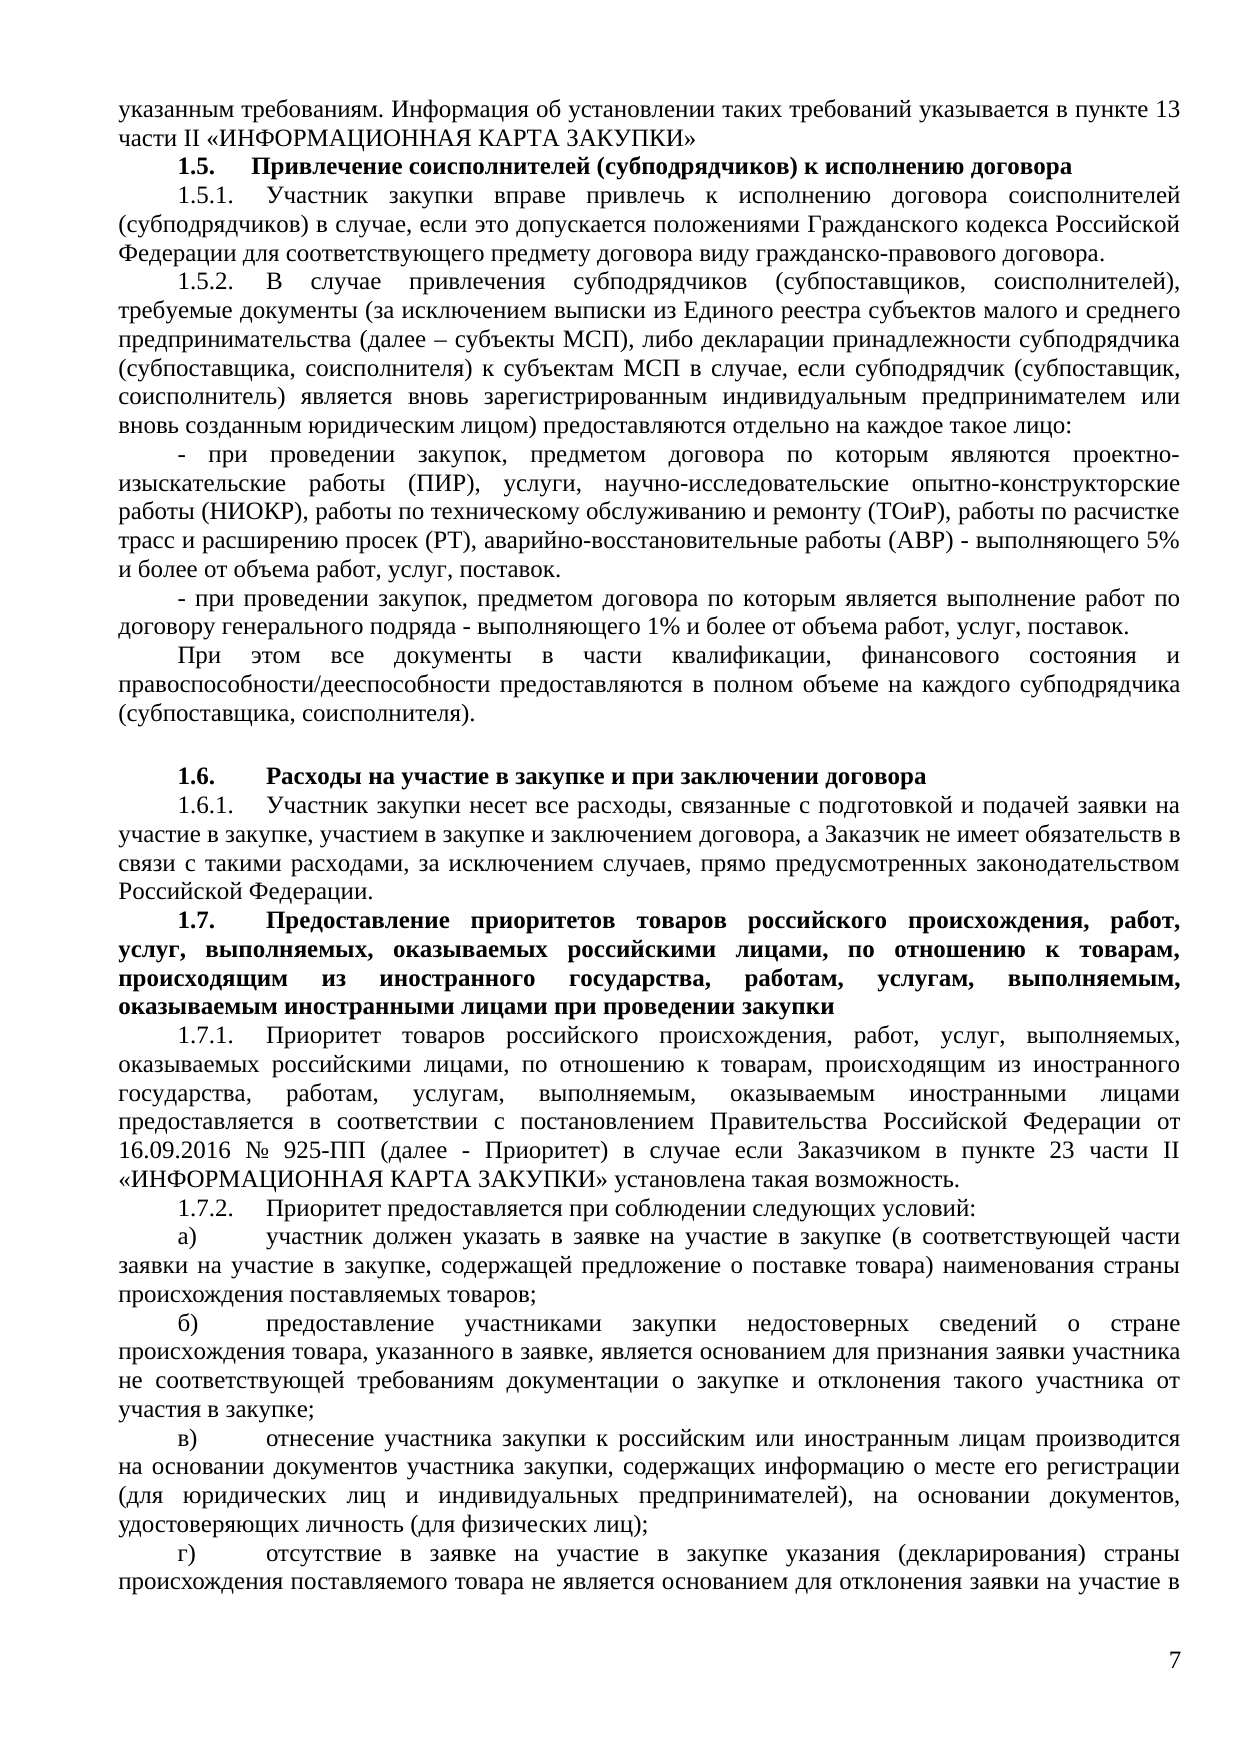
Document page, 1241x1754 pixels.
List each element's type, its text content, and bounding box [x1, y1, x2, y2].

list участник должен указать в заявке на участие в закупке (в соответствующей части заявки на участие в закупке, содержащей предложение о поставке товара) наименования страны происхождения поставляемых товаров; [118, 1221, 1181, 1308]
list предоставление участниками закупки недостоверных сведений о стране происхождения товара, указанного в заявке, является основанием для признания заявки участника не соответствующей требованиям документации о закупке и отклонения такого участника от участия в закупке; [118, 1308, 1181, 1423]
subtitle Приоритет предоставляется при соблюдении следующих условий: [118, 1193, 1181, 1221]
subtitle Приоритет товаров российского происхождения, работ, услуг, выполняемых, оказываемых российскими лицами, по отношению к товарам, происходящим из иностранного государства, работам, услугам, выполняемым, оказываемым иностранными лицами предоставляется в соответствии с постановлением Правительства Российской Федерации от 16.09.2016 № 925-ПП (далее - Приоритет) в случае если Заказчиком в пункте 23 части II «ИНФОРМАЦИОННАЯ КАРТА ЗАКУПКИ» установлена такая возможность. [118, 1020, 1181, 1193]
text - при проведении закупок, предметом договора по которым являются проектно-изыскательские работы (ПИР), услуги, научно-исследовательские опытно-конструкторские работы (НИОКР), работы по техническому обслуживанию и ремонту (ТОиР), работы по расчистке трасс и расширению просек (РТ), аварийно-восстановительные работы (АВР) - выполняющего 5% и более от объема работ, услуг, поставок. [118, 439, 1181, 583]
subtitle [118, 94, 1181, 151]
subtitle Предоставление приоритетов товаров российского происхождения, работ, услуг, выполняемых, оказываемых российскими лицами, по отношению к товарам, происходящим из иностранного государства, работам, услугам, выполняемым, оказываемым иностранными лицами при проведении закупки [118, 905, 1181, 1020]
subtitle Привлечение соисполнителей (субподрядчиков) к исполнению договора [118, 151, 1181, 180]
text - при проведении закупок, предметом договора по которым является выполнение работ по договору генерального подряда - выполняющего 1% и более от объема работ, услуг, поставок. [118, 583, 1181, 640]
subtitle В случае привлечения субподрядчиков (субпоставщиков, соисполнителей), требуемые документы (за исключением выписки из Единого реестра субъектов малого и среднего предпринимательства (далее – субъекты МСП), либо декларации принадлежности субподрядчика (субпоставщика, соисполнителя) к субъектам МСП в случае, если субподрядчик (субпоставщик, соисполнитель) является вновь зарегистрированным индивидуальным предпринимателем или вновь созданным юридическим лицом) предоставляются отдельно на каждое такое лицо: [118, 266, 1181, 439]
subtitle Участник закупки вправе привлечь к исполнению договора соисполнителей (субподрядчиков) в случае, если это допускается положениями Гражданского кодекса Российской Федерации для соответствующего предмету договора виду гражданско-правового договора. [118, 180, 1181, 266]
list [118, 1538, 1181, 1595]
list отнесение участника закупки к российским или иностранным лицам производится на основании документов участника закупки, содержащих информацию о месте его регистрации (для юридических лиц и индивидуальных предпринимателей), на основании документов, удостоверяющих личность (для физических лиц); [118, 1423, 1181, 1538]
text При этом все документы в части квалификации, финансового состояния и правоспособности/дееспособности предоставляются в полном объеме на каждого субподрядчика (субпоставщика, соисполнителя). [118, 640, 1181, 726]
subtitle Участник закупки несет все расходы, связанные с подготовкой и подачей заявки на участие в закупке, участием в закупке и заключением договора, а Заказчик не имеет обязательств в связи с такими расходами, за исключением случаев, прямо предусмотренных законодательством Российской Федерации. [118, 790, 1181, 905]
subtitle Расходы на участие в закупке и при заключении договора [118, 761, 1181, 790]
